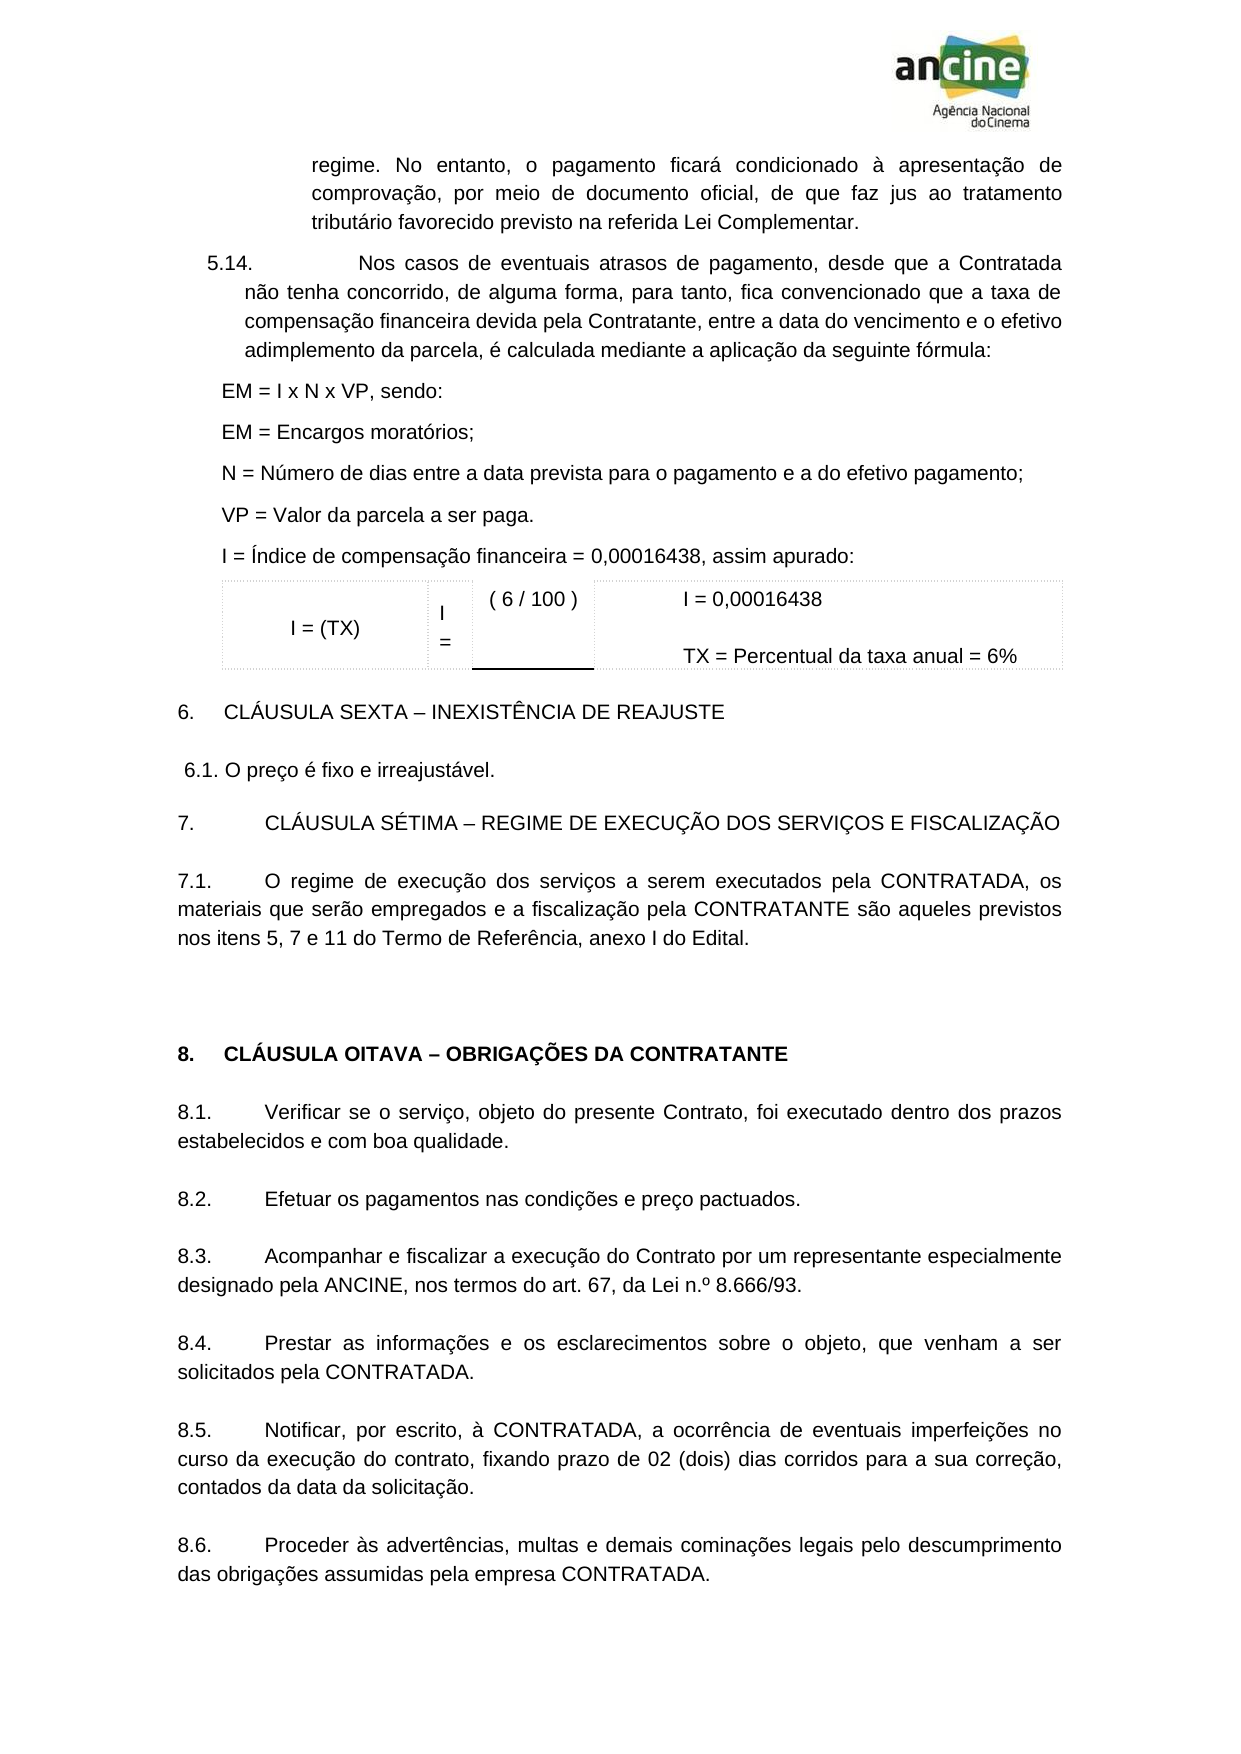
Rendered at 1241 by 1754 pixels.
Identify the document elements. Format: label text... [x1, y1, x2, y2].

text EM = I x N x VP, sendo: [221, 374, 1063, 403]
text 8.4. Prestar as informações e os esclarecimentos sobre o objeto, que venham a ser solicitados pela CONTRATADA. [177, 1326, 1063, 1384]
text 6.1. O preço é fixo e irreajustável. [184, 753, 1063, 781]
text EM = Encargos moratórios; [221, 415, 1063, 444]
picture [891, 30, 1039, 132]
table_header ( 6 / 100 ) [473, 580, 594, 668]
table_header I = 0,00016438 TX = Percentual da taxa anual = 6% [594, 580, 1062, 668]
text VP = Valor da parcela a ser paga. [221, 498, 1063, 526]
text 8.1. Verificar se o serviço, objeto do presente Contrato, foi executado dentro dos prazos estabelecidos e com boa qualidade. [177, 1095, 1063, 1152]
table_header I = (TX) [222, 580, 428, 668]
text I = Índice de compensação financeira = 0,00016438, assim apurado: [221, 539, 1063, 568]
text 8.2. Efetuar os pagamentos nas condições e preço pactuados. [177, 1182, 1063, 1210]
table_header I = [428, 580, 472, 668]
text 8.5. Notificar, por escrito, à CONTRATADA, a ocorrência de eventuais imperfeições no curso da execução do contrato, fixando prazo de 02 (dois) dias corridos para a sua correção, contados da data da solicitação. [177, 1413, 1063, 1499]
text 7.1. O regime de execução dos serviços a serem executados pela CONTRATADA, os materiais que serão empregados e a fiscalização pela CONTRATANTE são aqueles previstos nos itens 5, 7 e 11 do Termo de Referência, anexo I do Edital. [177, 864, 1063, 950]
text 8.6. Proceder às advertências, multas e demais cominações legais pelo descumprimento das obrigações assumidas pela empresa CONTRATADA. [177, 1528, 1063, 1586]
text 5.14. Nos casos de eventuais atrasos de pagamento, desde que a Contratada não tenha concorrido, de alguma forma, para tanto, fica convencionado que a taxa de compensação financeira devida pela Contratante, entre a data do vencimento e o efetivo adimplemento da parcela, é calculada mediante a aplicação da seguinte fórmula: [207, 246, 1063, 361]
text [236, 148, 1063, 234]
text 8. CLÁUSULA OITAVA – OBRIGAÇÕES DA CONTRATANTE [177, 1037, 1063, 1066]
text N = Número de dias entre a data prevista para o pagamento e a do efetivo pagamento; [221, 456, 1063, 485]
text 8.3. Acompanhar e fiscalizar a execução do Contrato por um representante especialmente designado pela ANCINE, nos termos do art. 67, da Lei n.º 8.666/93. [177, 1239, 1063, 1297]
text 6. CLÁUSULA SEXTA – INEXISTÊNCIA DE REAJUSTE [177, 699, 1063, 723]
text 7. CLÁUSULA SÉTIMA – REGIME DE EXECUÇÃO DOS SERVIÇOS E FISCALIZAÇÃO [177, 811, 1063, 834]
